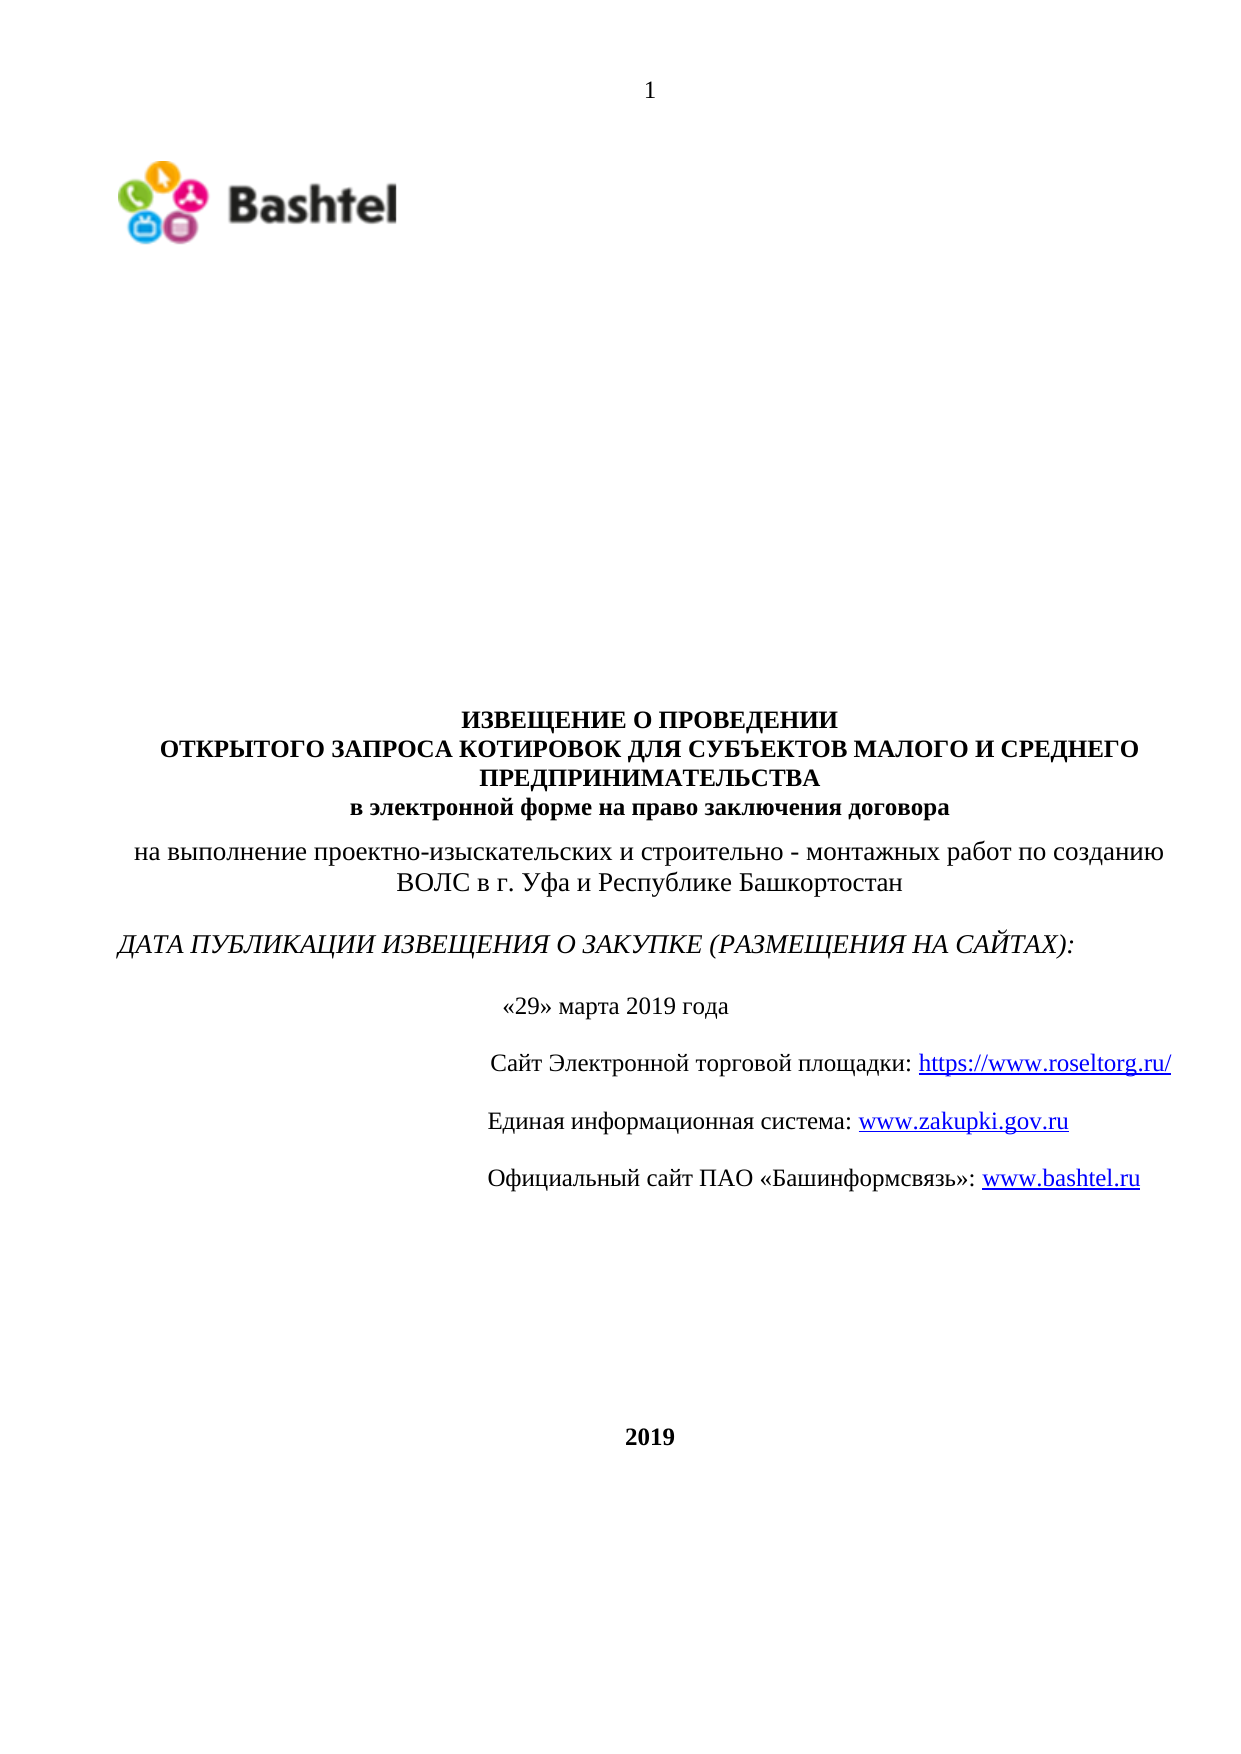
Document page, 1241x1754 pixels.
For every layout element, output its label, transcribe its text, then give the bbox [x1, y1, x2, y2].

text ДАТА ПУБЛИКАЦИИ ИЗВЕЩЕНИЯ О ЗАКУПКЕ (РАЗМЕЩЕНИЯ НА САЙТАХ): [118, 928, 1181, 959]
text ИЗВЕЩЕНИЕ О ПРОВЕДЕНИИ [118, 706, 1181, 734]
text 2019 [118, 1422, 1181, 1451]
text Сайт Электронной торговой площадки: https://www.roseltorg.ru/ [490, 1048, 1181, 1077]
picture [118, 161, 398, 246]
text Единая информационная система: www.zakupki.gov.ru [487, 1106, 1181, 1134]
text на выполнение проектно-изыскательских и строительно - монтажных работ по созданию ВОЛС в г. Уфа и Республике Башкортостан [118, 835, 1181, 897]
text ОТКРЫТОГО ЗАПРОСА КОТИРОВОК ДЛЯ СУБЪЕКТОВ МАЛОГО И СРЕДНЕГО ПРЕДПРИНИМАТЕЛЬСТВА [118, 734, 1181, 792]
text в электронной форме на право заключения договора [118, 792, 1181, 821]
text Официальный сайт ПАО «Башинформсвязь»: www.bashtel.ru [487, 1163, 1181, 1192]
